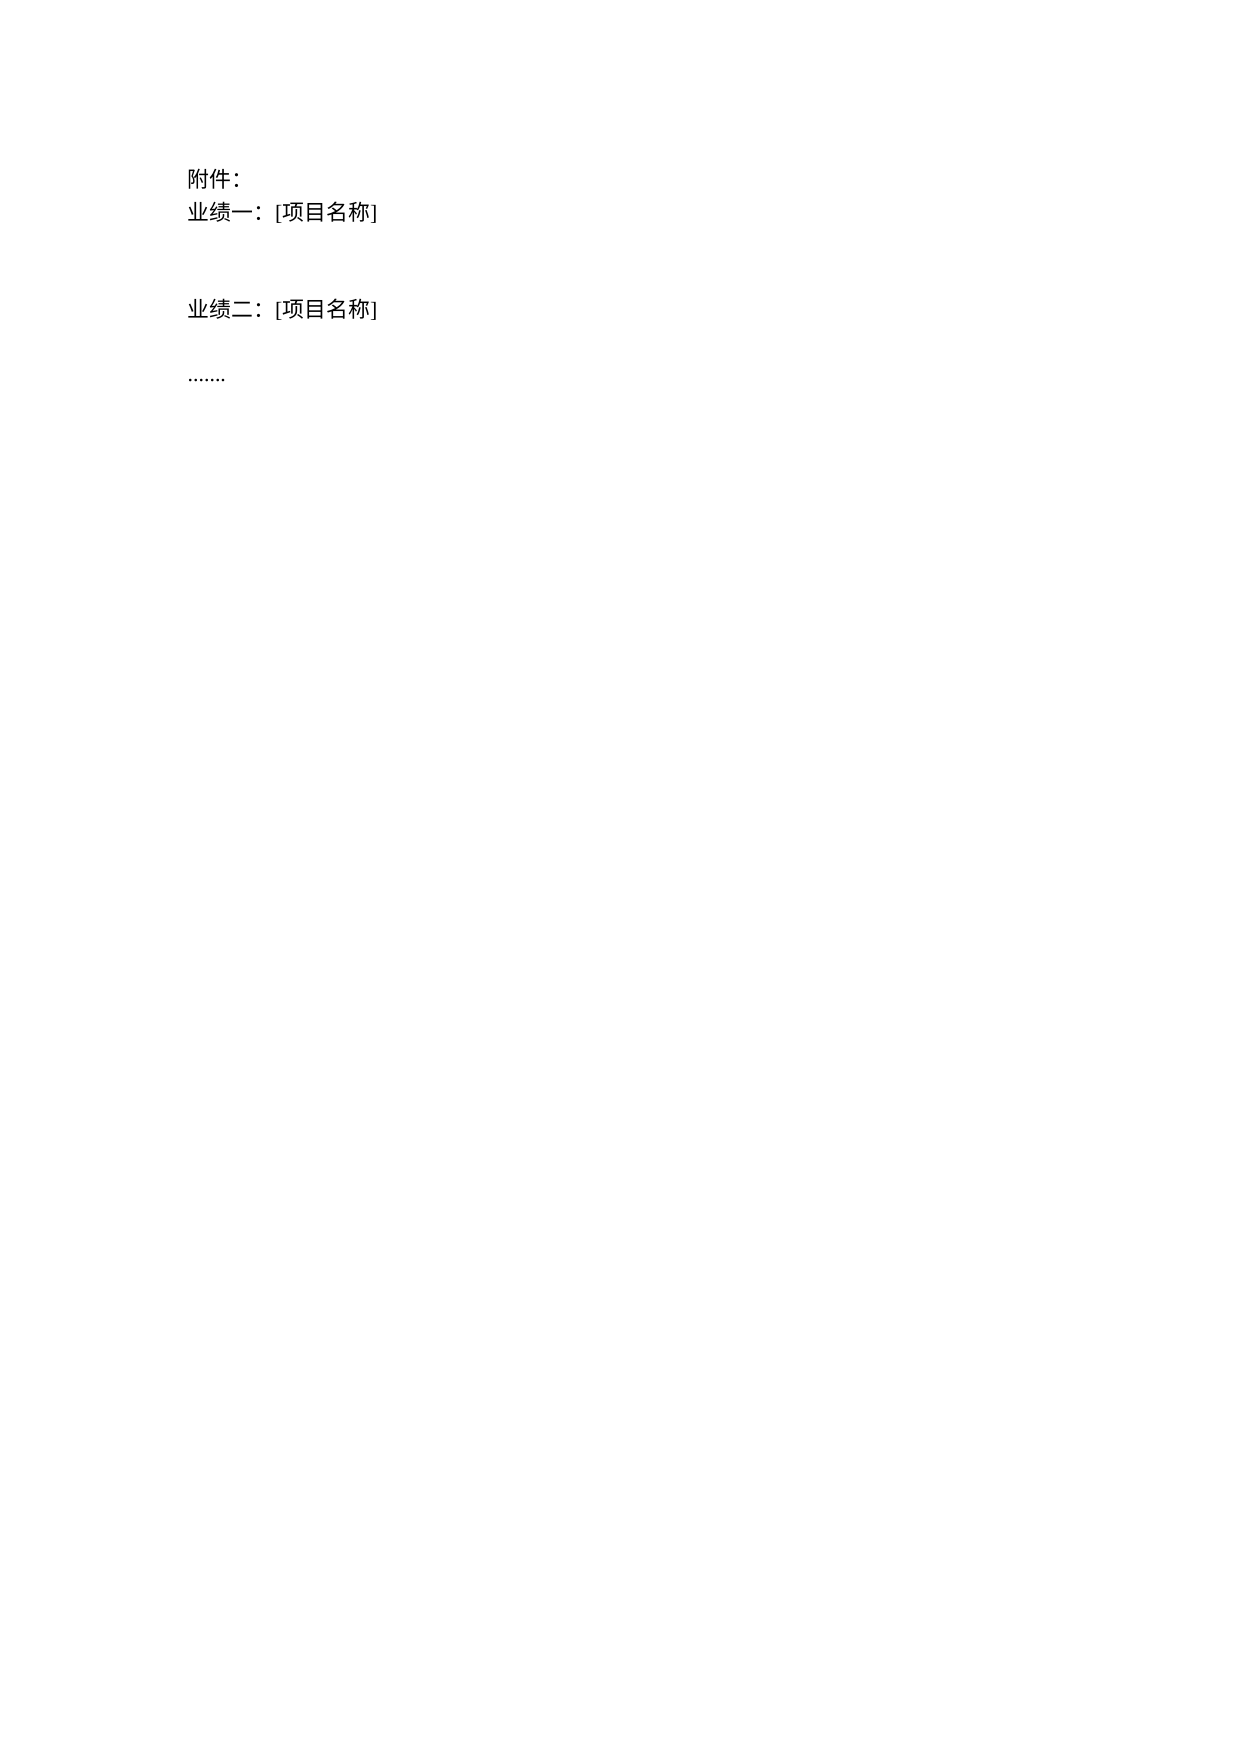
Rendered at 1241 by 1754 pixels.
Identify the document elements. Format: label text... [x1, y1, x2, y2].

text 附件： [187, 162, 1053, 194]
text 业绩二：[项目名称] [187, 292, 1053, 324]
text 业绩一：[项目名称] [187, 194, 1053, 227]
text ....... [187, 357, 1053, 389]
